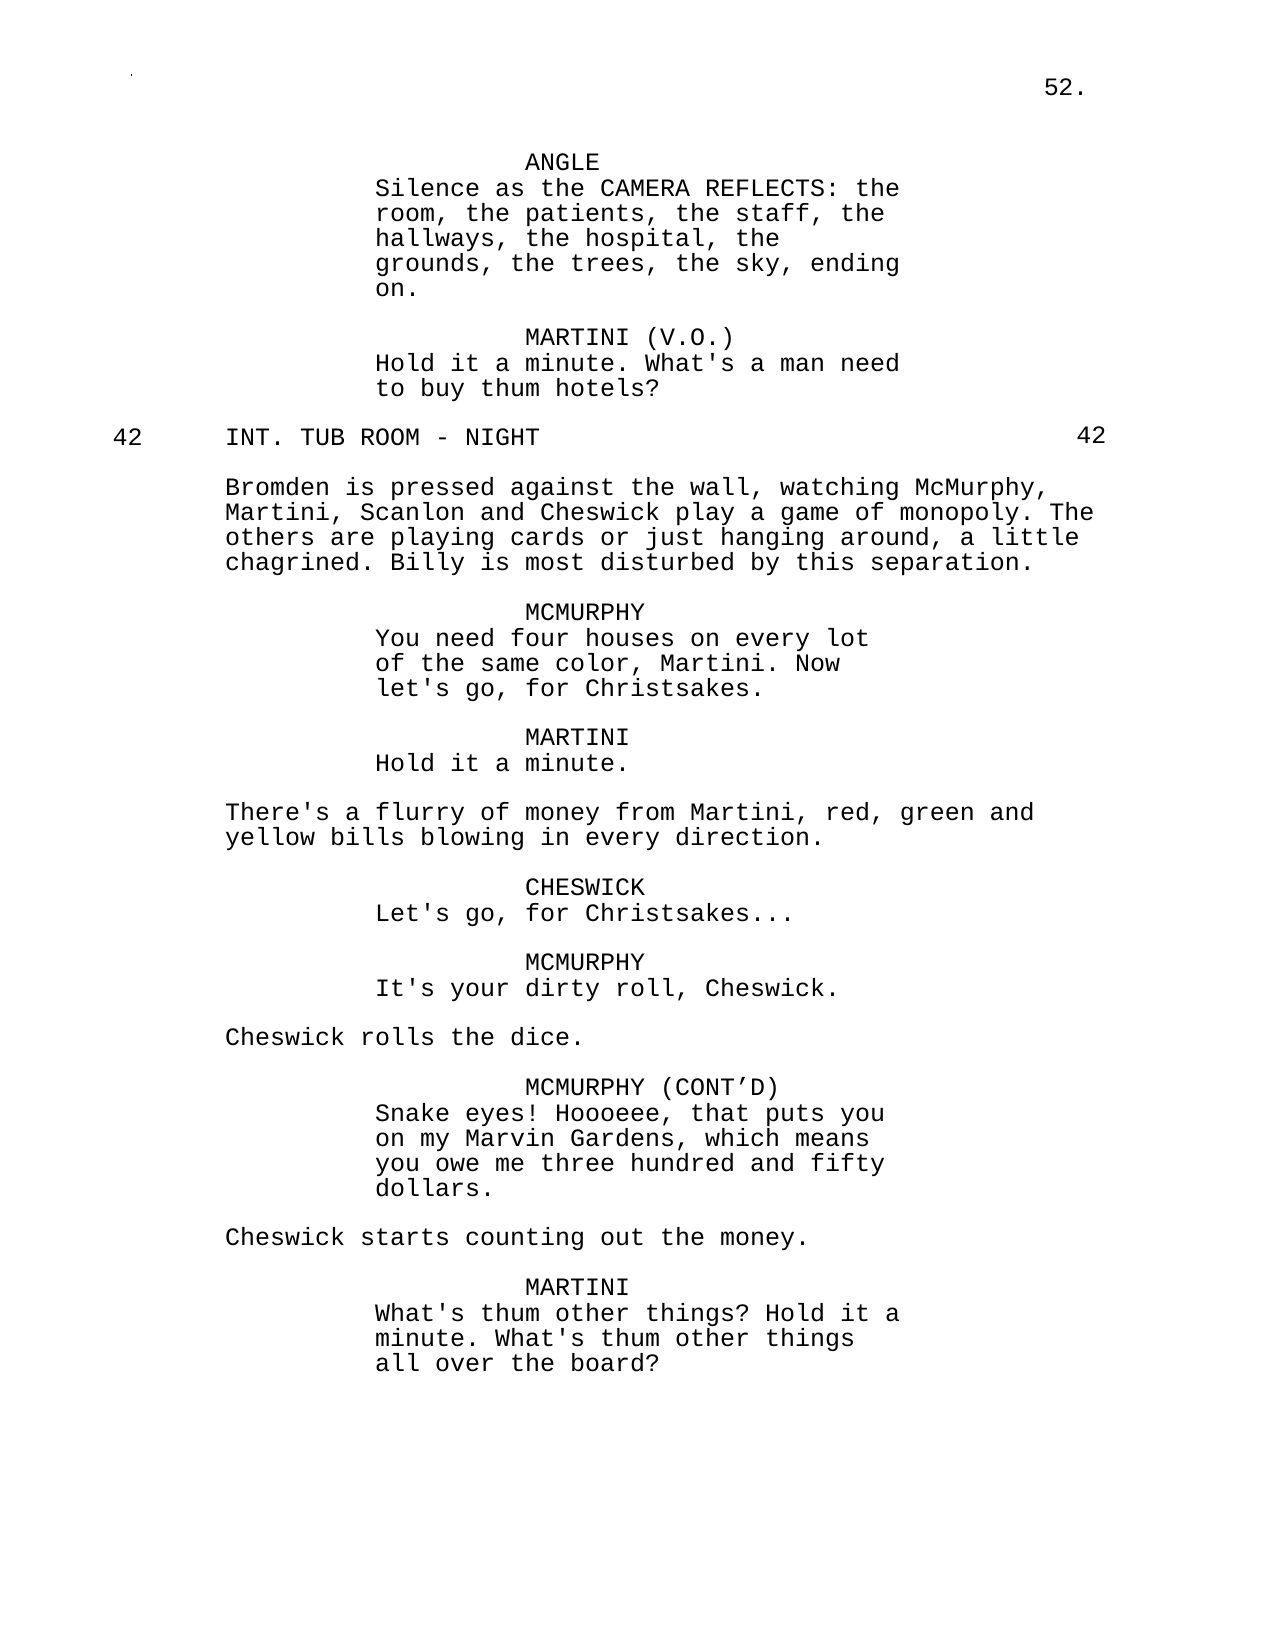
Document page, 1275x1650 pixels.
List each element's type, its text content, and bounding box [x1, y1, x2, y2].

text on my Marvin Gardens, which means [375, 1126, 1117, 1151]
text let's go, for Christsakes. [375, 676, 1117, 701]
text of the same color, Martini. Now [375, 651, 1117, 676]
text Bromden is pressed against the wall, watching McMurphy, Martini, Scanlon and Cheswick play a game of monopoly. The others are playing cards or just hanging around, a little chagrined. Billy is most disturbed by this separation. [225, 476, 1110, 576]
text all over the board? [375, 1351, 1117, 1376]
text CHESWICK [525, 876, 1117, 901]
text dollars. [375, 1176, 1117, 1201]
text MCMURPHY [525, 951, 1117, 976]
text Snake eyes! Hoooeee, that puts you [375, 1101, 1117, 1126]
text There's a flurry of money from Martini, red, green and yellow bills blowing in every direction. [225, 801, 1050, 851]
text MCMURPHY (CONT’D) [525, 1076, 1117, 1101]
text Cheswick rolls the dice. [225, 1026, 1117, 1051]
text Hold it a minute. [375, 751, 1117, 776]
text Hold it a minute. What's a man need to buy thum hotels? [375, 351, 906, 401]
text 42 [112, 425, 149, 450]
text MCMURPHY [525, 601, 1117, 626]
text MARTINI [525, 726, 1117, 751]
text MARTINI [525, 1276, 1117, 1301]
text ANGLE [525, 151, 906, 176]
text MARTINI (V.O.) [525, 326, 906, 351]
text minute. What's thum other things [375, 1326, 1117, 1351]
text It's your dirty roll, Cheswick. [375, 976, 1117, 1001]
text you owe me three hundred and fifty [375, 1151, 1117, 1176]
text Silence as the CAMERA REFLECTS: the room, the patients, the staff, the hallways, the hospital, the grounds, the trees, the sky, ending on. [375, 176, 906, 301]
text You need four houses on every lot [375, 626, 1117, 651]
text Let's go, for Christsakes... [375, 901, 1117, 926]
text What's thum other things? Hold it a [375, 1301, 1117, 1326]
text Cheswick starts counting out the money. [225, 1226, 1117, 1251]
text 52. [1043, 75, 1117, 101]
text 42 [1076, 423, 1117, 448]
text INT. TUB ROOM - NIGHT [225, 426, 906, 451]
